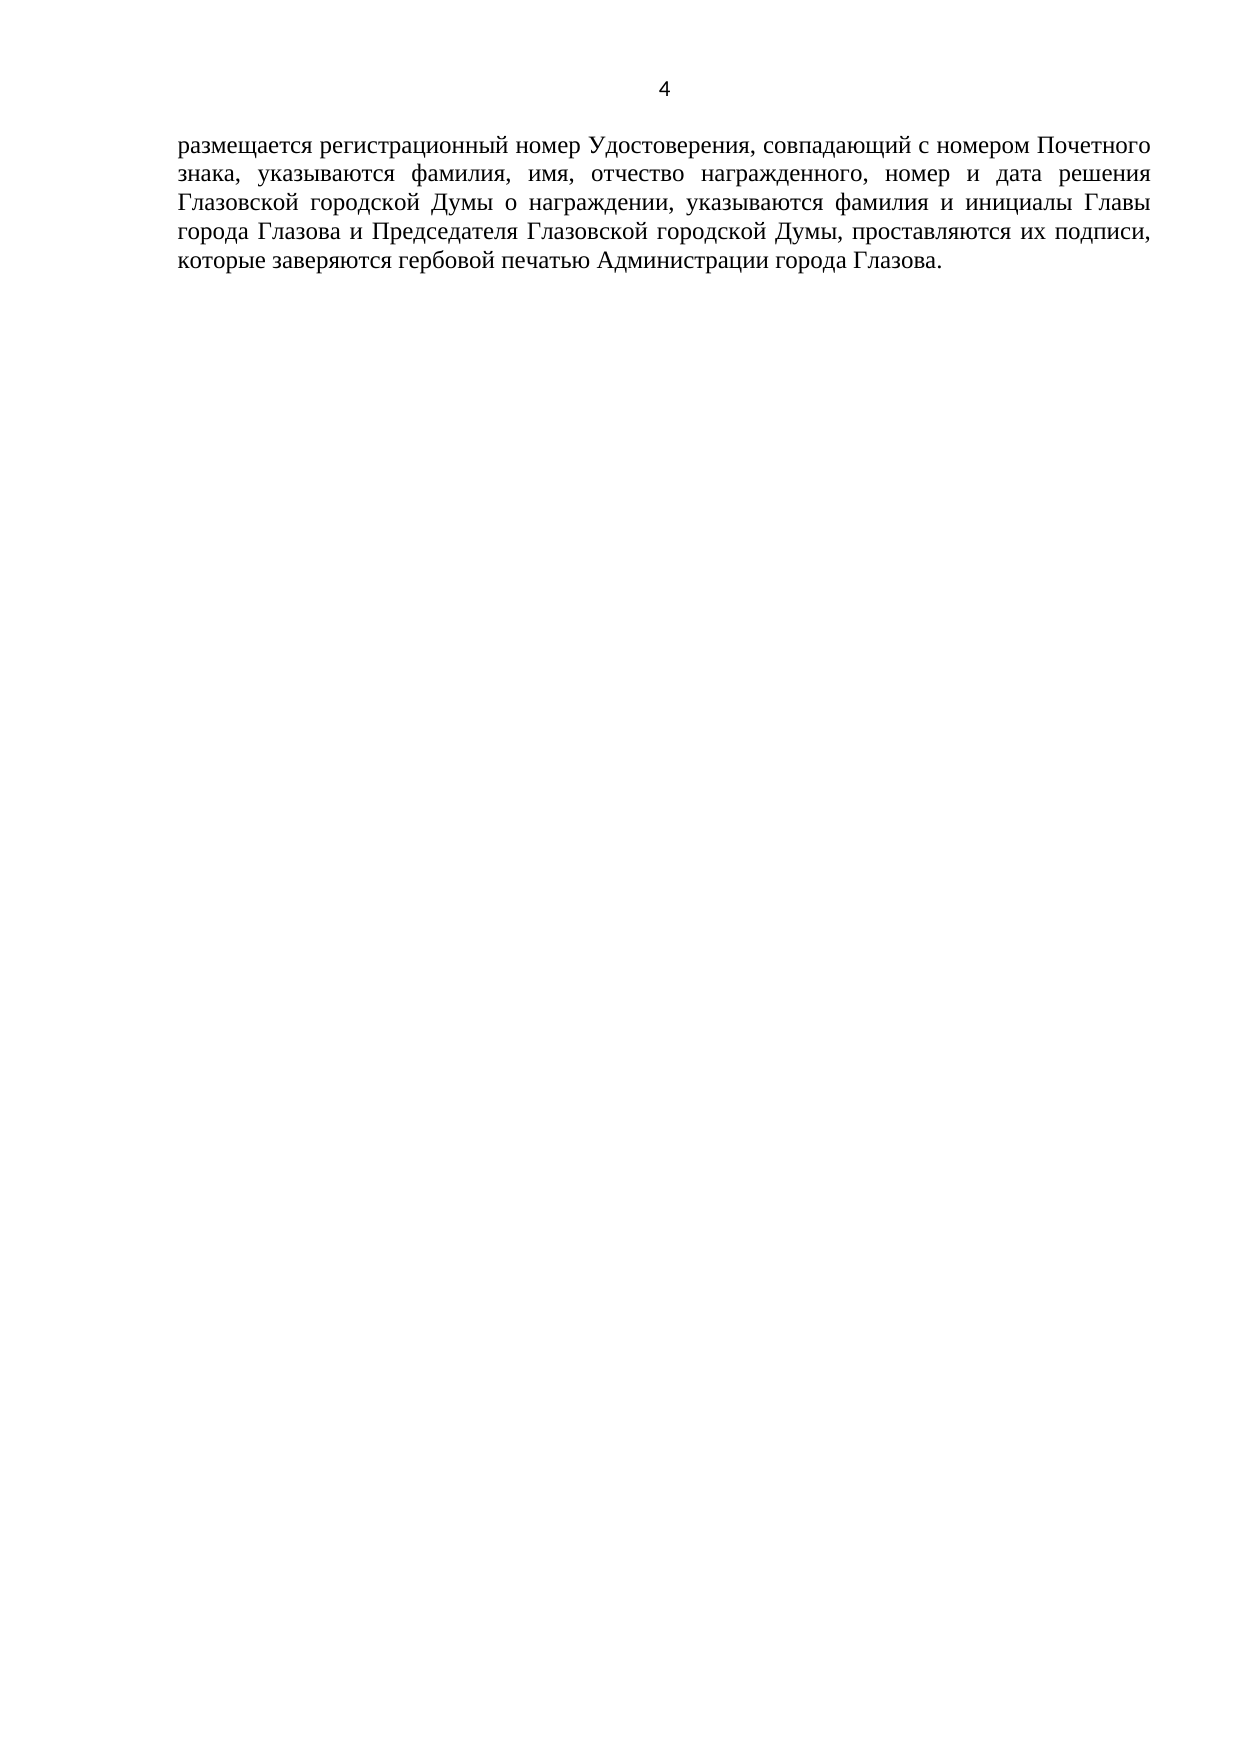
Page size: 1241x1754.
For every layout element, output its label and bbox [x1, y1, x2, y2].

text [177, 130, 1152, 273]
